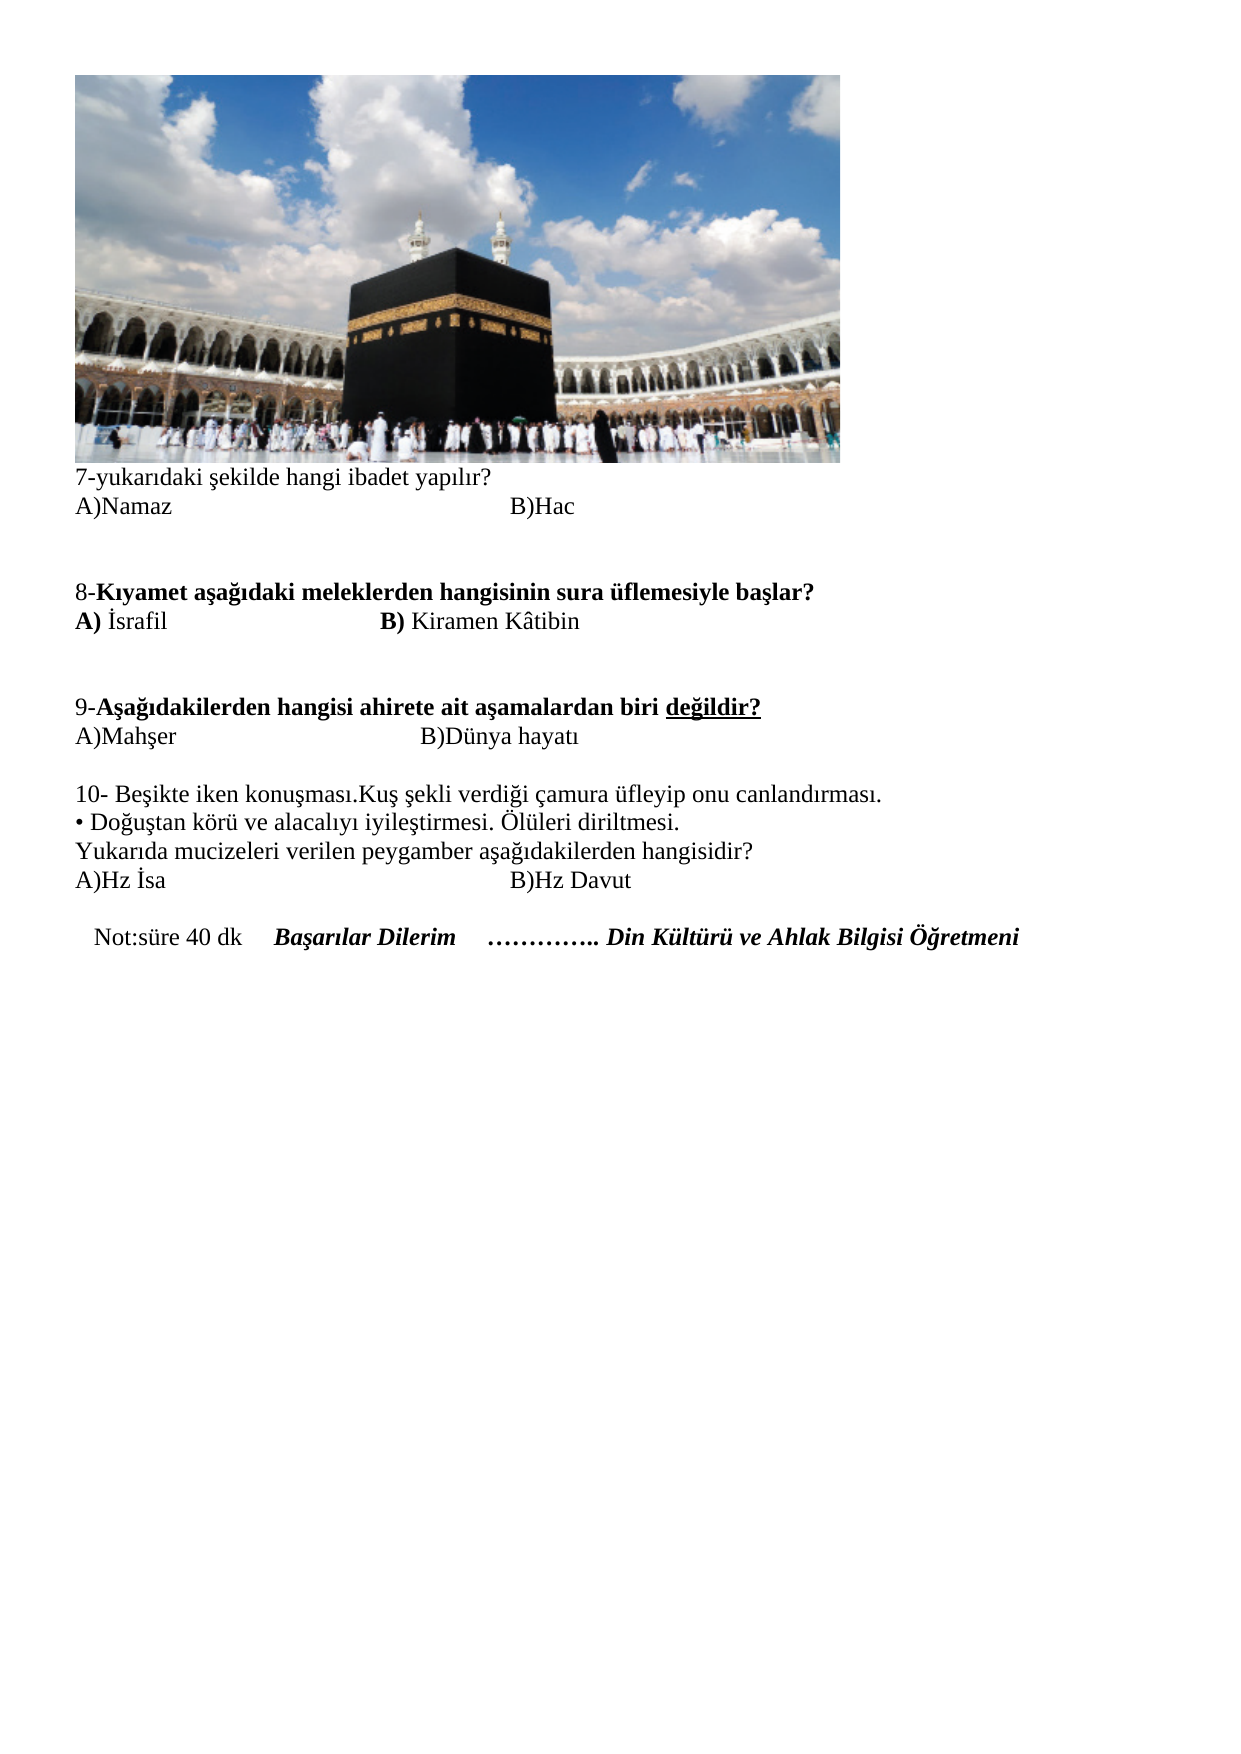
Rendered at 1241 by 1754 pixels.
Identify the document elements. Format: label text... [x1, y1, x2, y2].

text A)Mahşer B)Dünya hayatı [75, 721, 1165, 750]
text 8-Kıyamet aşağıdaki meleklerden hangisinin sura üflemesiyle başlar? [75, 577, 1165, 606]
text Yukarıda mucizeleri verilen peygamber aşağıdakilerden hangisidir? [75, 836, 1165, 865]
text 10- Beşikte iken konuşması.Kuş şekli verdiği çamura üfleyip onu canlandırması. [75, 779, 1165, 807]
text A)Hz İsa B)Hz Davut [75, 865, 1165, 894]
text 7-yukarıdaki şekilde hangi ibadet yapılır? [75, 462, 1165, 491]
text • Doğuştan körü ve alacalıyı iyileştirmesi. Ölüleri diriltmesi. [75, 807, 1165, 836]
text A)Namaz B)Hac [75, 491, 1165, 520]
text 9-Aşağıdakilerden hangisi ahirete ait aşamalardan biri değildir? [75, 692, 1165, 721]
text A) İsrafil B) Kiramen Kâtibin [75, 606, 1165, 635]
text Not:süre 40 dk Başarılar Dilerim ………….. Din Kültürü ve Ahlak Bilgisi Öğretmeni [75, 922, 1165, 951]
